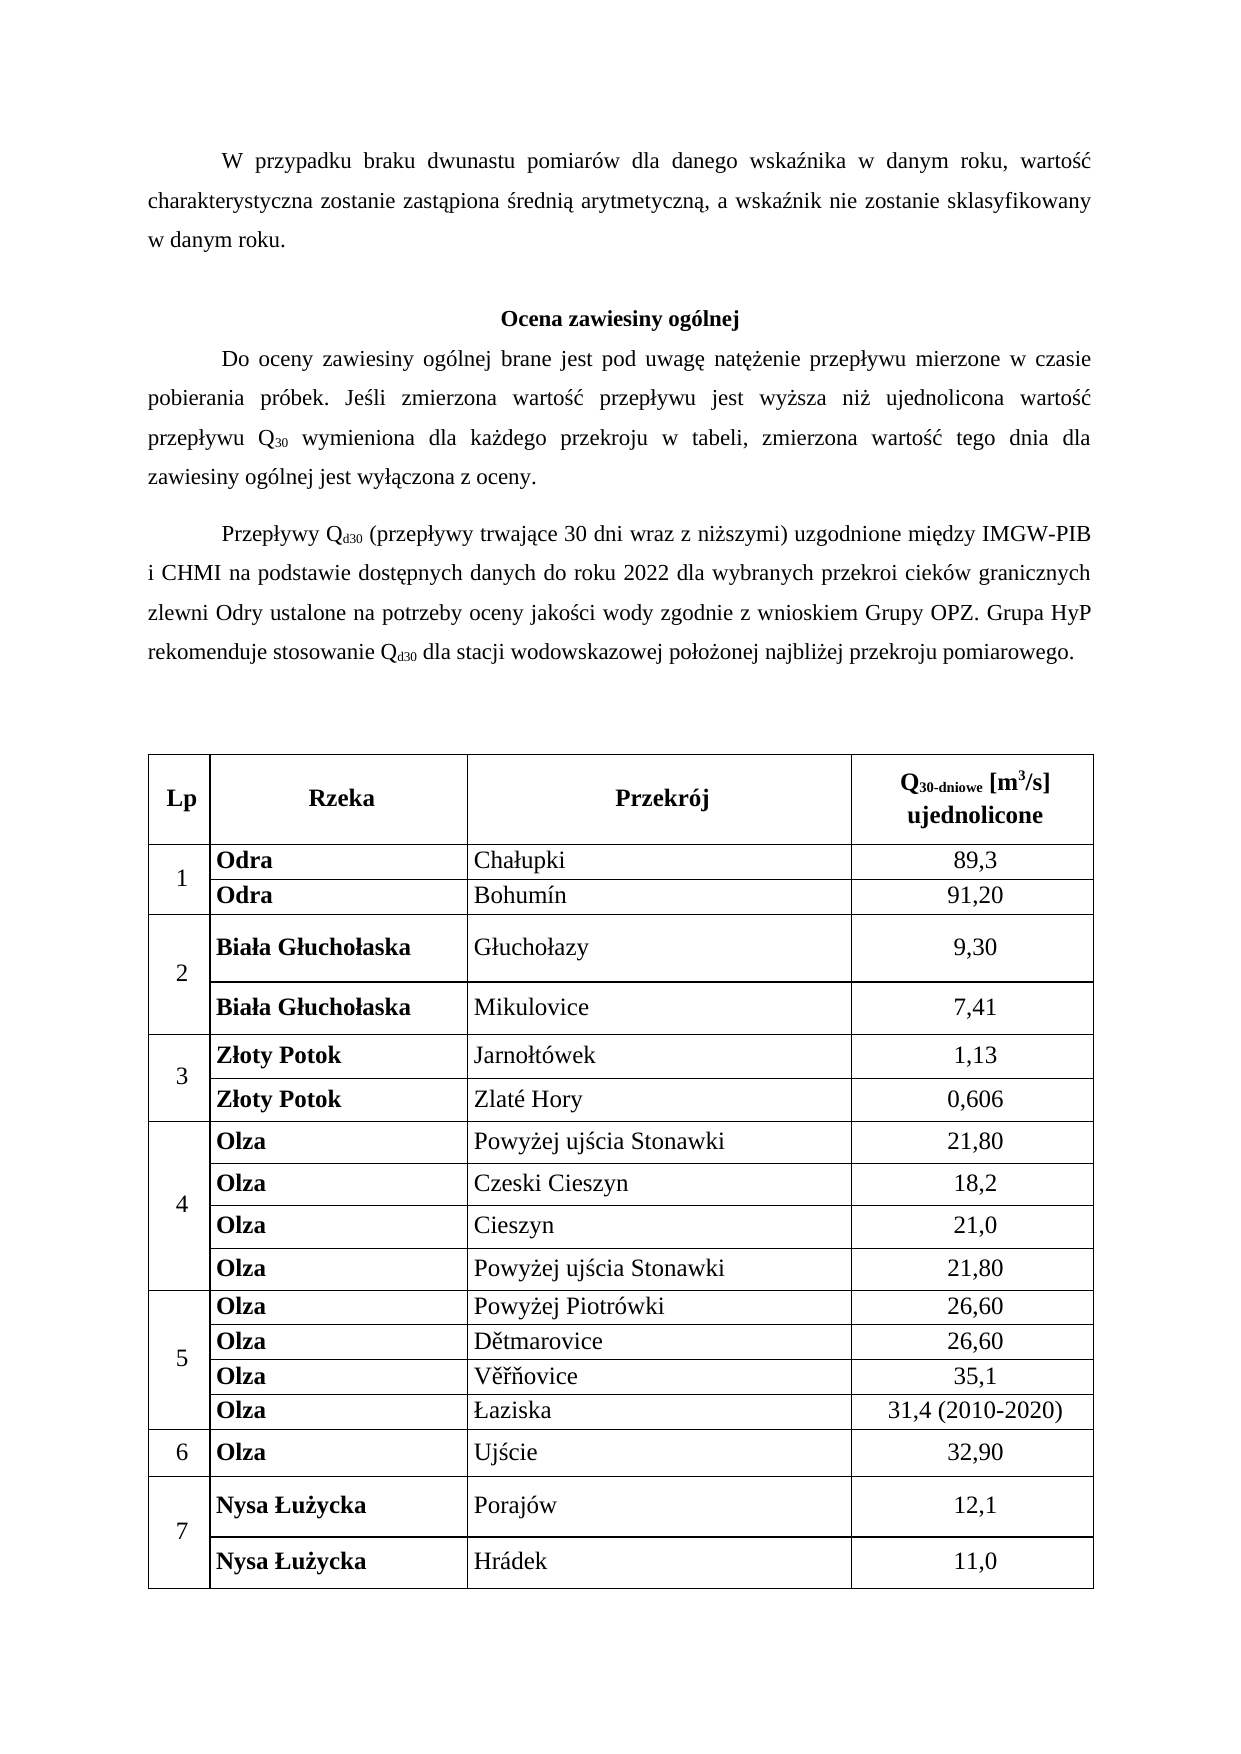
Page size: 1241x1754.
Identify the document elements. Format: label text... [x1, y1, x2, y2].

table_cell Hrádek [468, 1538, 851, 1588]
table_cell 7,41 [852, 983, 1093, 1033]
table_cell Olza [211, 1291, 467, 1324]
table_cell 3 [149, 1035, 209, 1121]
table_cell Czeski Cieszyn [468, 1164, 851, 1205]
table_cell 1 [149, 845, 209, 913]
table_cell 1,13 [852, 1035, 1093, 1078]
table_header Przekrój [468, 755, 851, 844]
table_cell Jarnołtówek [468, 1035, 851, 1078]
table_cell Odra [211, 845, 467, 878]
table_cell Olza [211, 1249, 467, 1290]
table_cell 18,2 [852, 1164, 1093, 1205]
table_cell 35,1 [852, 1360, 1093, 1394]
table_cell Złoty Potok [211, 1079, 467, 1121]
table_cell 21,80 [852, 1249, 1093, 1290]
table_cell Łaziska [468, 1395, 851, 1429]
table_cell Zlaté Hory [468, 1079, 851, 1121]
table_cell 21,0 [852, 1206, 1093, 1247]
table_cell Nysa Łużycka [211, 1477, 467, 1536]
table_cell 21,80 [852, 1122, 1093, 1163]
text Ocena zawiesiny ogólnej [148, 306, 1093, 332]
table_cell 32,90 [852, 1430, 1093, 1476]
table_cell Złoty Potok [211, 1035, 467, 1078]
text W przypadku braku dwunastu pomiarów dla danego wskaźnika w danym roku, wartość charakterystyczna zostanie zastąpiona średnią arytmetyczną, a wskaźnik nie zostanie sklasyfikowany w danym roku. [148, 148, 1093, 253]
table_header Lp [149, 755, 209, 844]
table_cell 11,0 [852, 1538, 1093, 1588]
table_cell Olza [211, 1360, 467, 1394]
text Do oceny zawiesiny ogólnej brane jest pod uwagę natężenie przepływu mierzone w czasie pobierania próbek. Jeśli zmierzona wartość przepływu jest wyższa niż ujednolicona wartość przepływu Q30 wymieniona dla każdego przekroju w tabeli, zmierzona wartość tego dnia dla zawiesiny ogólnej jest wyłączona z oceny. [148, 345, 1093, 490]
table_cell Cieszyn [468, 1206, 851, 1247]
table_cell 7 [149, 1477, 209, 1588]
table_cell 0,606 [852, 1079, 1093, 1121]
table_cell Olza [211, 1122, 467, 1163]
table_cell 91,20 [852, 880, 1093, 913]
table_cell 12,1 [852, 1477, 1093, 1536]
table_cell Powyżej Piotrówki [468, 1291, 851, 1324]
table_cell Olza [211, 1206, 467, 1247]
table_cell Dětmarovice [468, 1325, 851, 1359]
table_header Rzeka [211, 755, 467, 844]
table_cell 2 [149, 915, 209, 1033]
table_cell Bohumín [468, 880, 851, 913]
table_cell 6 [149, 1430, 209, 1476]
table_cell 4 [149, 1122, 209, 1290]
table_cell Odra [211, 880, 467, 913]
text Przepływy Qd30 (przepływy trwające 30 dni wraz z niższymi) uzgodnione między IMGW-PIB i CHMI na podstawie dostępnych danych do roku 2022 dla wybranych przekroi cieków granicznych zlewni Odry ustalone na potrzeby oceny jakości wody zgodnie z wnioskiem Grupy OPZ. Grupa HyP rekomenduje stosowanie Qd30 dla stacji wodowskazowej położonej najbliżej przekroju pomiarowego. [148, 519, 1093, 664]
table_cell Porajów [468, 1477, 851, 1536]
table_cell Biała Głuchołaska [211, 983, 467, 1033]
table_cell Ujście [468, 1430, 851, 1476]
table_cell 26,60 [852, 1325, 1093, 1359]
table_cell Olza [211, 1164, 467, 1205]
table_cell 26,60 [852, 1291, 1093, 1324]
table_cell Głuchołazy [468, 915, 851, 981]
table_cell Biała Głuchołaska [211, 915, 467, 981]
table_cell Olza [211, 1430, 467, 1476]
table_cell 31,4 (2010-2020) [852, 1395, 1093, 1429]
table_cell Chałupki [468, 845, 851, 878]
table_cell Mikulovice [468, 983, 851, 1033]
table_cell Nysa Łużycka [211, 1538, 467, 1588]
table_cell Olza [211, 1395, 467, 1429]
table_cell 9,30 [852, 915, 1093, 981]
table_cell Olza [211, 1325, 467, 1359]
table_cell Věřňovice [468, 1360, 851, 1394]
table_cell 5 [149, 1291, 209, 1429]
table_cell Powyżej ujścia Stonawki [468, 1122, 851, 1163]
table_header Q30-dniowe [m3/s] ujednolicone [852, 755, 1093, 844]
table_cell Powyżej ujścia Stonawki [468, 1249, 851, 1290]
table_cell 89,3 [852, 845, 1093, 878]
